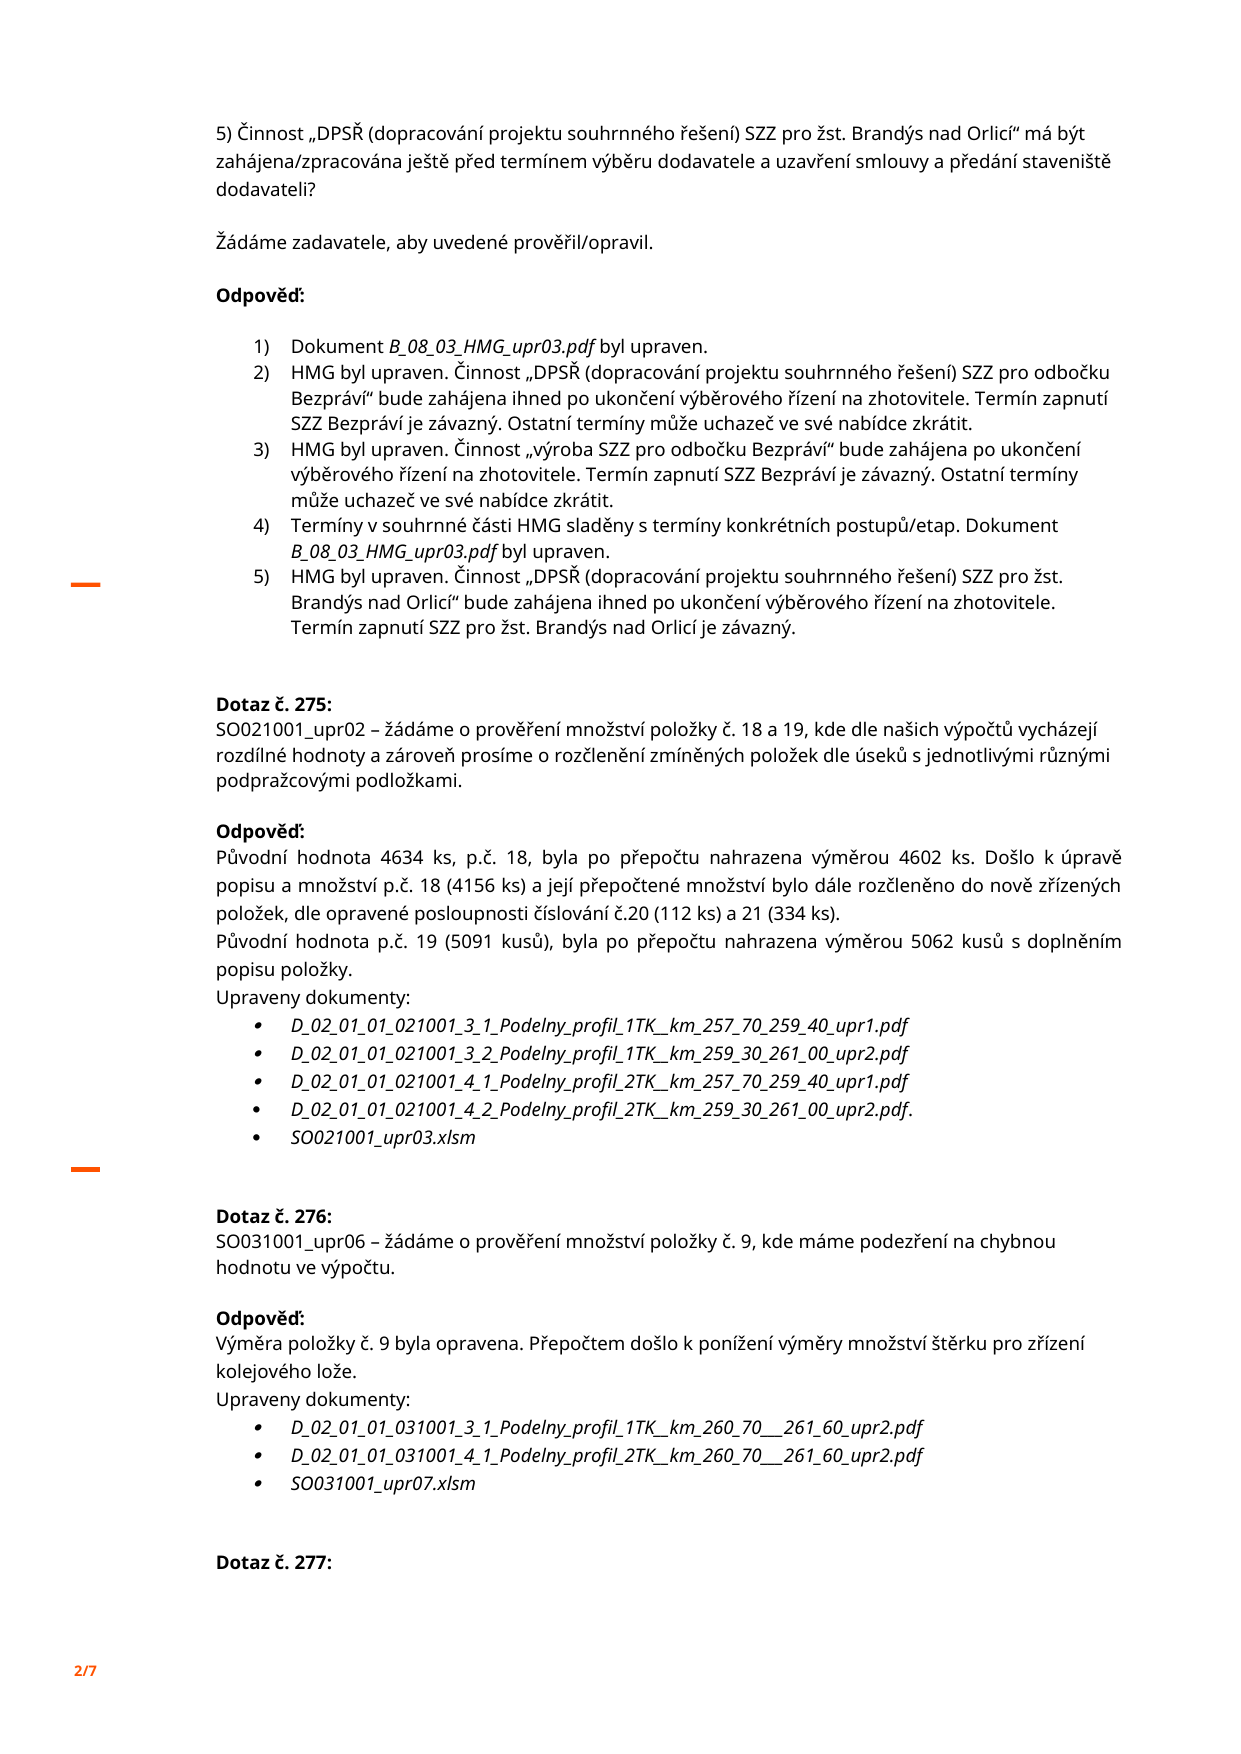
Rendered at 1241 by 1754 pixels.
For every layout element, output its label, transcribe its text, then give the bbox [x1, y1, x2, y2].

list HMG byl upraven. Činnost „DPSŘ (dopracování projektu souhrnného řešení) SZZ pro žst. Brandýs nad Orlicí“ bude zahájena ihned po ukončení výběrového řízení na zhotovitele. Termín zapnutí SZZ pro žst. Brandýs nad Orlicí je závazný. [253, 563, 1122, 640]
text Dotaz č. 277: [216, 1550, 1122, 1575]
text Odpověď: [216, 283, 1122, 308]
text Žádáme zadavatele, aby uvedené prověřil/opravil. [216, 230, 1122, 255]
list Dokument B_08_03_HMG_upr03.pdf byl upraven. [253, 334, 1122, 359]
text Upraveny dokumenty: [216, 1387, 1122, 1412]
list HMG byl upraven. Činnost „výroba SZZ pro odbočku Bezpráví“ bude zahájena po ukončení výběrového řízení na zhotovitele. Termín zapnutí SZZ Bezpráví je závazný. Ostatní termíny může uchazeč ve své nabídce zkrátit. [253, 436, 1122, 512]
text Upraveny dokumenty: [216, 984, 1122, 1010]
text Dotaz č. 276: [216, 1203, 1122, 1228]
text Dotaz č. 275: [216, 691, 1122, 717]
list D_02_01_01_021001_4_2_Podelny_profil_2TK__km_259_30_261_00_upr2.pdf. [253, 1096, 1122, 1122]
text Odpověď: [216, 819, 1122, 844]
text 5) Činnost „DPSŘ (dopracování projektu souhrnného řešení) SZZ pro žst. Brandýs nad Orlicí“ má být zahájena/zpracována ještě před termínem výběru dodavatele a uzavření smlouvy a předání staveniště dodavateli? [216, 121, 1122, 202]
list SO021001_upr03.xlsm [253, 1124, 1122, 1150]
list D_02_01_01_021001_4_1_Podelny_profil_2TK__km_257_70_259_40_upr1.pdf [253, 1068, 1122, 1094]
list D_02_01_01_031001_4_1_Podelny_profil_2TK__km_260_70___261_60_upr2.pdf [253, 1443, 1122, 1468]
list D_02_01_01_021001_3_2_Podelny_profil_1TK__km_259_30_261_00_upr2.pdf [253, 1040, 1122, 1066]
list D_02_01_01_031001_3_1_Podelny_profil_1TK__km_260_70___261_60_upr2.pdf [253, 1414, 1122, 1440]
text Výměra položky č. 9 byla opravena. Přepočtem došlo k ponížení výměry množství štěrku pro zřízení kolejového lože. [216, 1331, 1122, 1384]
list SO031001_upr07.xlsm [253, 1471, 1122, 1496]
text Odpověď: [216, 1305, 1122, 1331]
list HMG byl upraven. Činnost „DPSŘ (dopracování projektu souhrnného řešení) SZZ pro odbočku Bezpráví“ bude zahájena ihned po ukončení výběrového řízení na zhotovitele. Termín zapnutí SZZ Bezpráví je závazný. Ostatní termíny může uchazeč ve své nabídce zkrátit. [253, 359, 1122, 436]
text Původní hodnota 4634 ks, p.č. 18, byla po přepočtu nahrazena výměrou 4602 ks. Došlo k úpravě popisu a množství p.č. 18 (4156 ks) a její přepočtené množství bylo dále rozčleněno do nově zřízených položek, dle opravené posloupnosti číslování č.20 (112 ks) a 21 (334 ks). [216, 844, 1122, 926]
list D_02_01_01_021001_3_1_Podelny_profil_1TK__km_257_70_259_40_upr1.pdf [253, 1012, 1122, 1038]
list Termíny v souhrnné části HMG sladěny s termíny konkrétních postupů/etap. Dokument B_08_03_HMG_upr03.pdf byl upraven. [253, 512, 1122, 563]
text Původní hodnota p.č. 19 (5091 kusů), byla po přepočtu nahrazena výměrou 5062 kusů s doplněním popisu položky. [216, 928, 1122, 982]
text SO031001_upr06 – žádáme o prověření množství položky č. 9, kde máme podezření na chybnou hodnotu ve výpočtu. [216, 1228, 1122, 1279]
text SO021001_upr02 – žádáme o prověření množství položky č. 18 a 19, kde dle našich výpočtů vycházejí rozdílné hodnoty a zároveň prosíme o rozčlenění zmíněných položek dle úseků s jednotlivými různými podpražcovými podložkami. [216, 717, 1122, 793]
